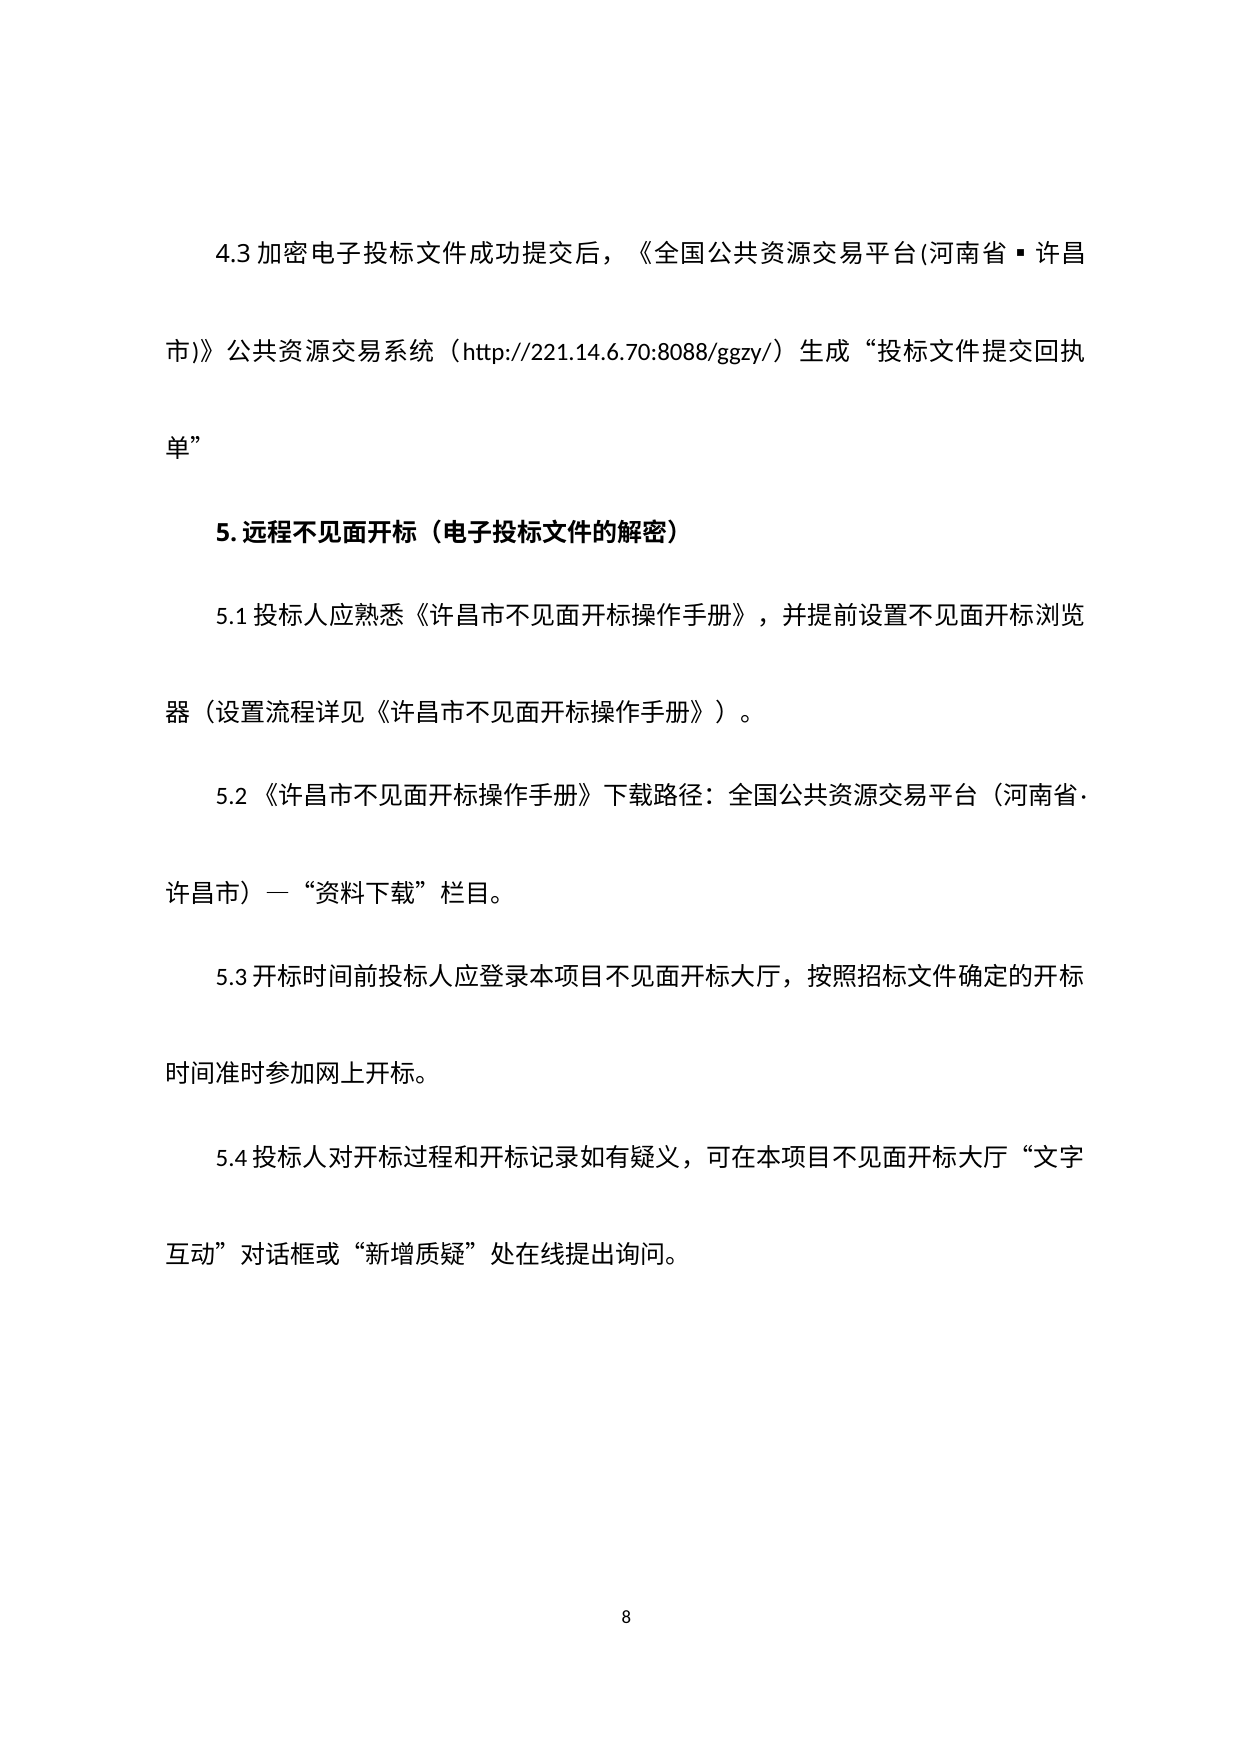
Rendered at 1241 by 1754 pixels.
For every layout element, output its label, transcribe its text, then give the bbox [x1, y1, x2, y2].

text 4.3加密电子投标文件成功提交后，《全国公共资源交易平台(河南省▪许昌市)》公共资源交易系统（http://221.14.6.70:8088/ggzy/）生成“投标文件提交回执单” [165, 219, 1087, 479]
text 5.4投标人对开标过程和开标记录如有疑义，可在本项目不见面开标大厅“文字互动”对话框或“新增质疑”处在线提出询问。 [165, 1123, 1087, 1285]
text 5.2 《许昌市不见面开标操作手册》下载路径：全国公共资源交易平台（河南省·许昌市）—“资料下载”栏目。 [165, 761, 1087, 924]
text 5.1 投标人应熟悉《许昌市不见面开标操作手册》，并提前设置不见面开标浏览器（设置流程详见《许昌市不见面开标操作手册》）。 [165, 581, 1087, 743]
text 5.3开标时间前投标人应登录本项目不见面开标大厅，按照招标文件确定的开标时间准时参加网上开标。 [165, 942, 1087, 1104]
text 5. 远程不见面开标（电子投标文件的解密） [165, 498, 1087, 563]
